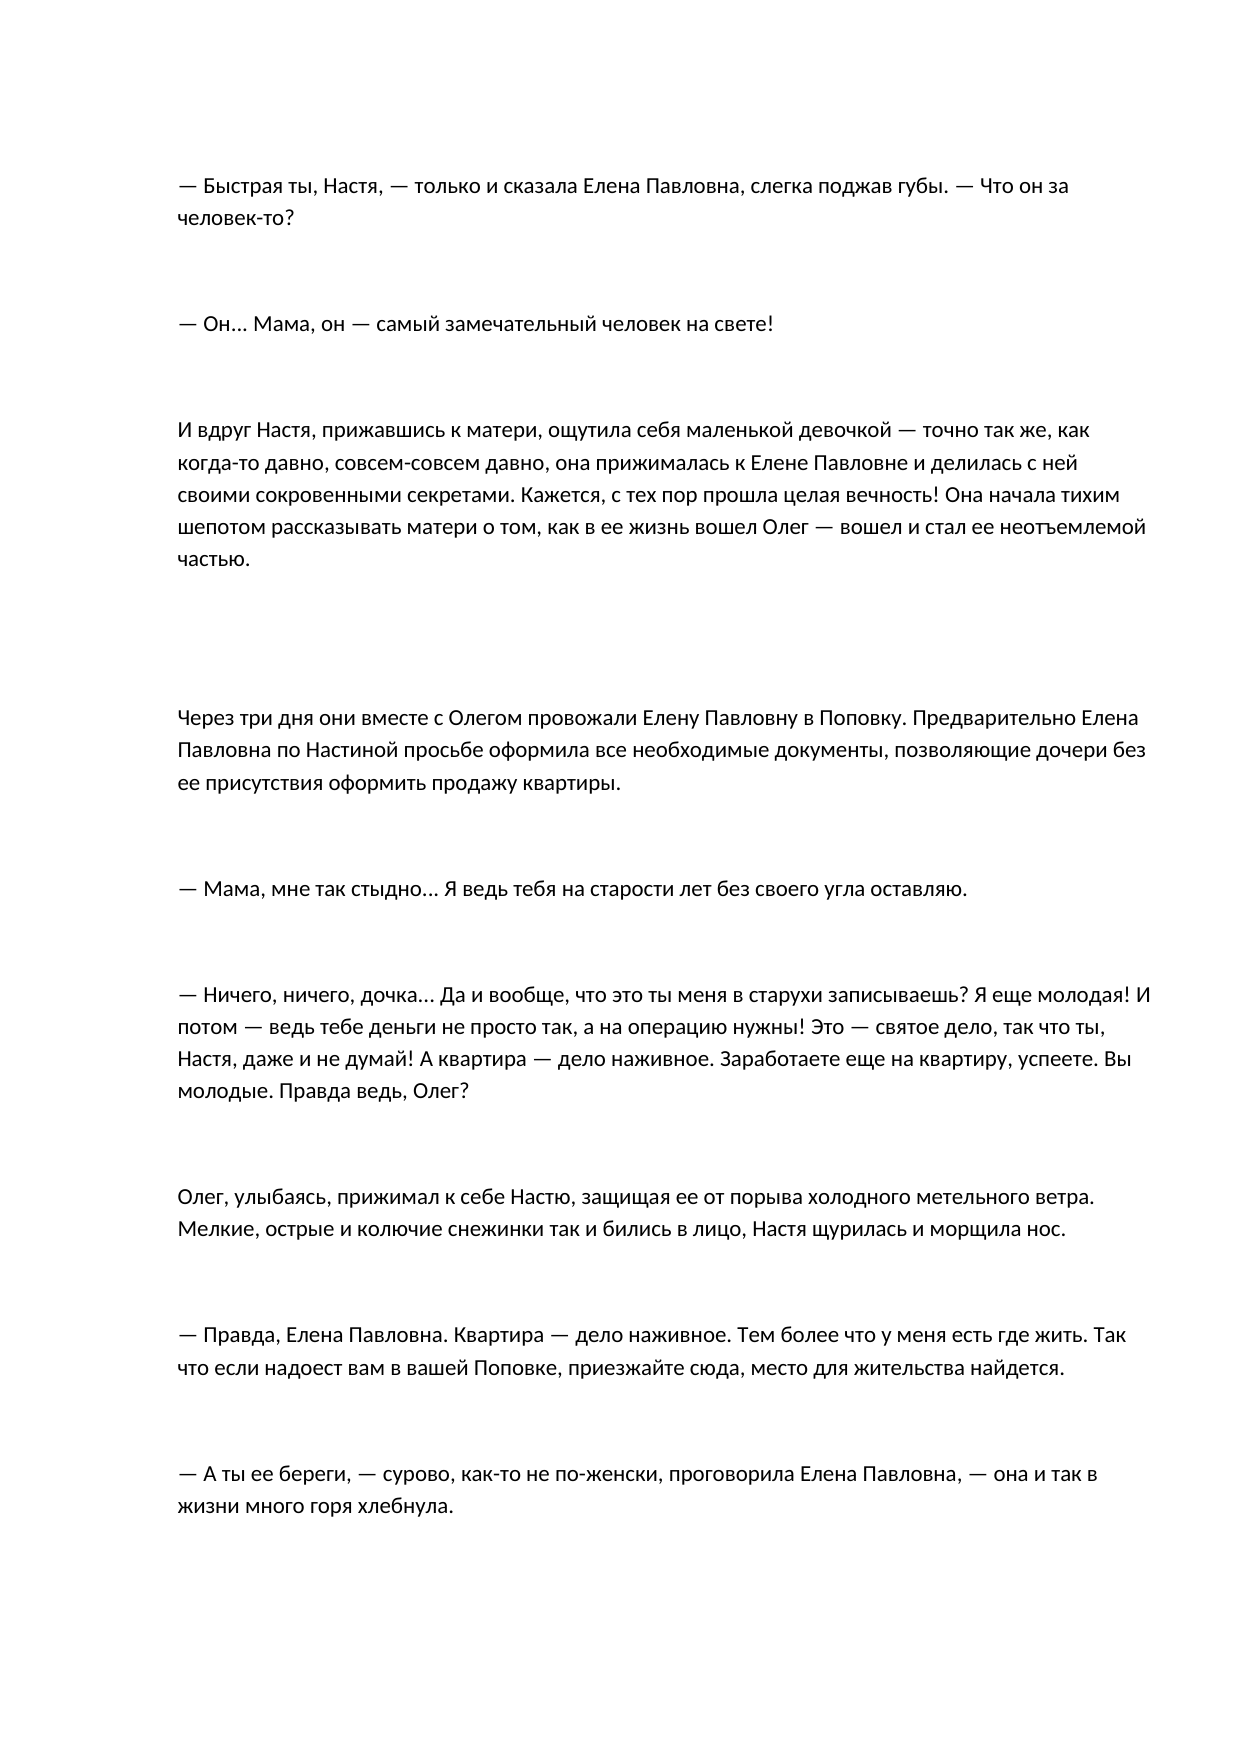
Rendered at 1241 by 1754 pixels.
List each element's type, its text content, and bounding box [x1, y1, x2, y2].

text — Ничего, ничего, дочка... Да и вообще, что это ты меня в старухи записываешь? Я еще молодая! И потом — ведь тебе деньги не просто так, а на операцию нужны! Это — святое дело, так что ты, Настя, даже и не думай! А квартира — дело наживное. Заработаете еще на квартиру, успеете. Вы молодые. Правда ведь, Олег? [177, 980, 1152, 1104]
text — А ты ее береги, — сурово, как-то не по-женски, проговорила Елена Павловна, — она и так в жизни много горя хлебнула. [177, 1459, 1152, 1519]
text Олег, улыбаясь, прижимал к себе Настю, защищая ее от порыва холодного метельного ветра. Мелкие, острые и колючие снежинки так и бились в лицо, Настя щурилась и морщила нос. [177, 1182, 1152, 1242]
text И вдруг Настя, прижавшись к матери, ощутила себя маленькой девочкой — точно так же, как когда-то давно, совсем-совсем давно, она прижималась к Елене Павловне и делилась с ней своими сокровенными секретами. Кажется, с тех пор прошла целая вечность! Она начала тихим шепотом рассказывать матери о том, как в ее жизнь вошел Олег — вошел и стал ее неотъемлемой частью. [177, 415, 1152, 572]
text Через три дня они вместе с Олегом провожали Елену Павловну в Поповку. Предварительно Елена Павловна по Настиной просьбе оформила все необходимые документы, позволяющие дочери без ее присутствия оформить продажу квартиры. [177, 703, 1152, 796]
text — Быстрая ты, Настя, — только и сказала Елена Павловна, слегка поджав губы. — Что он за человек-то? [177, 171, 1152, 231]
text — Он... Мама, он — самый замечательный человек на свете! [177, 309, 1152, 337]
text — Мама, мне так стыдно... Я ведь тебя на старости лет без своего угла оставляю. [177, 874, 1152, 902]
text — Правда, Елена Павловна. Квартира — дело наживное. Тем более что у меня есть где жить. Так что если надоест вам в вашей Поповке, приезжайте сюда, место для жительства найдется. [177, 1321, 1152, 1381]
